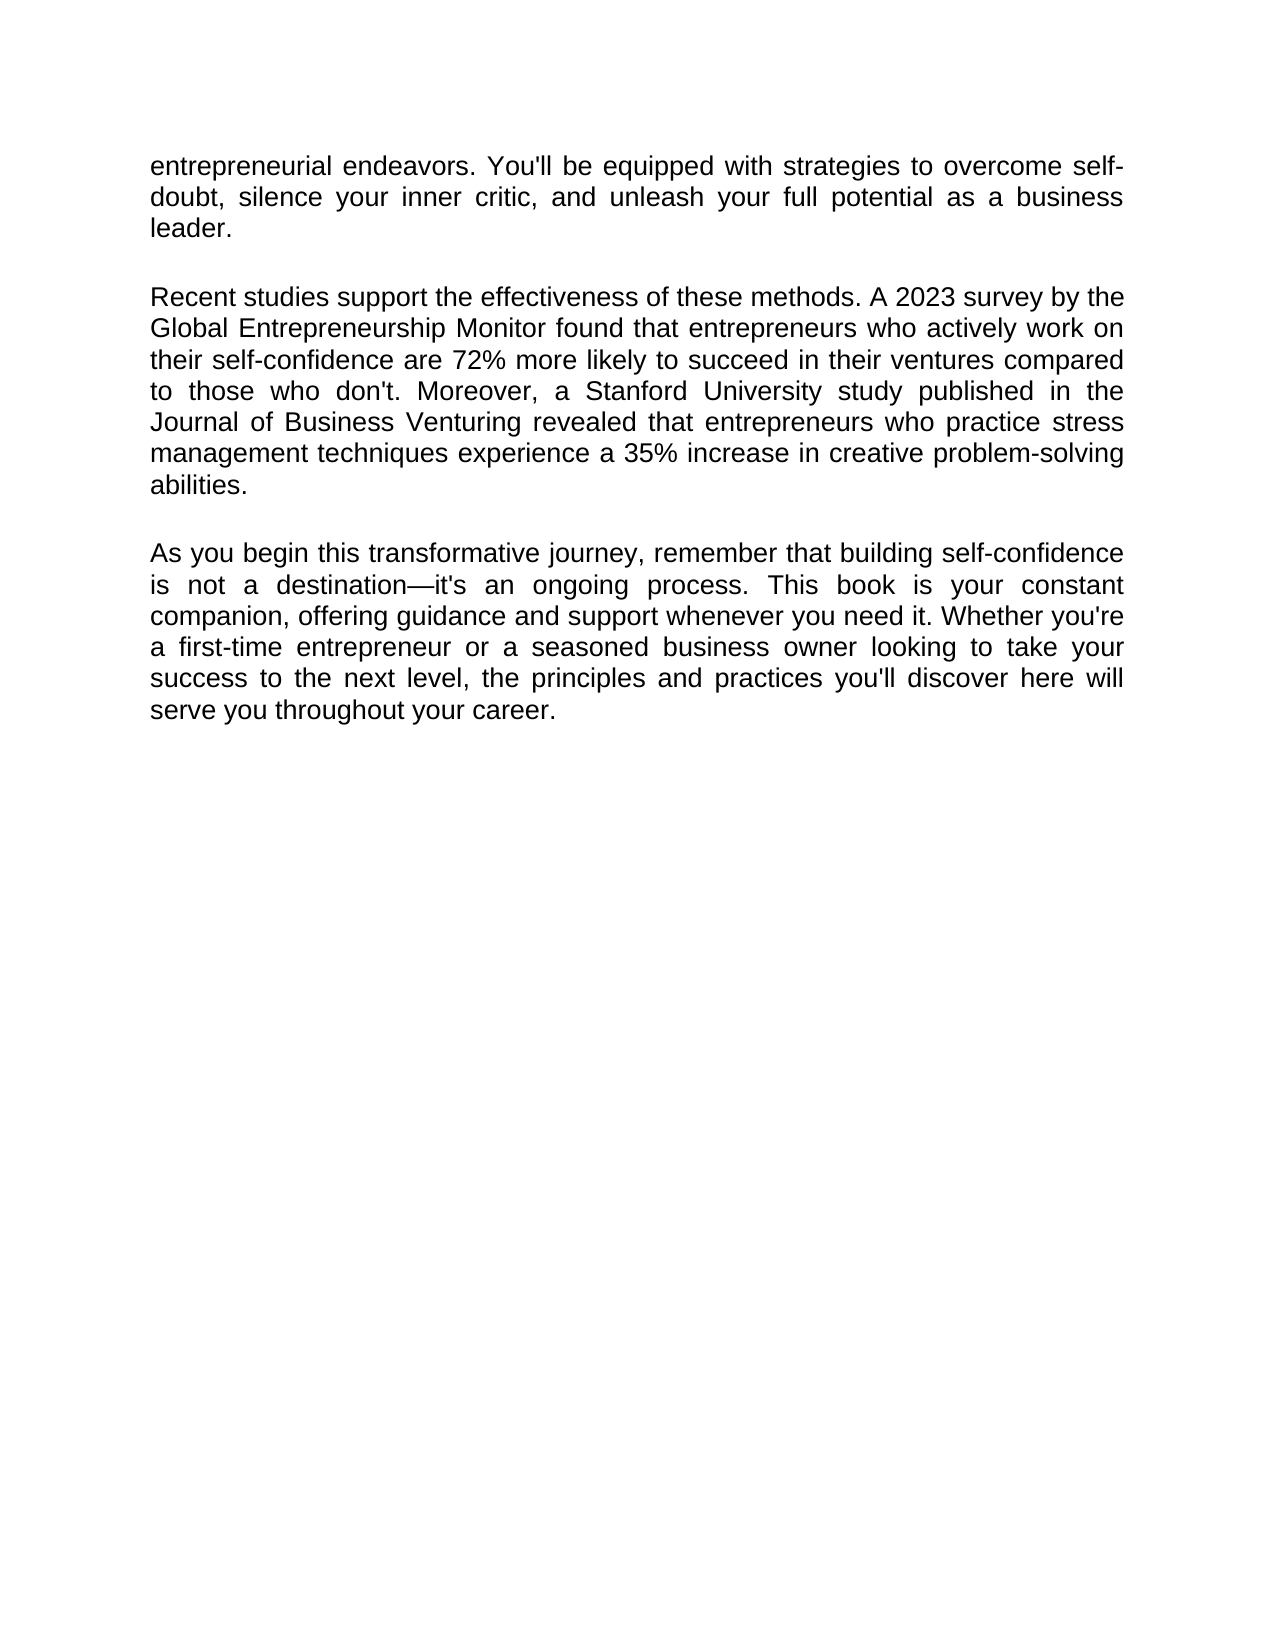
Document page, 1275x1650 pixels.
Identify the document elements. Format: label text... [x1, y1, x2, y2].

text Recent studies support the effectiveness of these methods. A 2023 survey by the Global Entrepreneurship Monitor found that entrepreneurs who actively work on their self-confidence are 72% more likely to succeed in their ventures compared to those who don't. Moreover, a Stanford University study published in the Journal of Business Venturing revealed that entrepreneurs who practice stress management techniques experience a 35% increase in creative problem-solving abilities. [150, 281, 1125, 500]
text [150, 150, 1125, 244]
text As you begin this transformative journey, remember that building self-confidence is not a destination—it's an ongoing process. This book is your constant companion, offering guidance and support whenever you need it. Whether you're a first-time entrepreneur or a seasoned business owner looking to take your success to the next level, the principles and practices you'll discover here will serve you throughout your career. [150, 537, 1125, 725]
